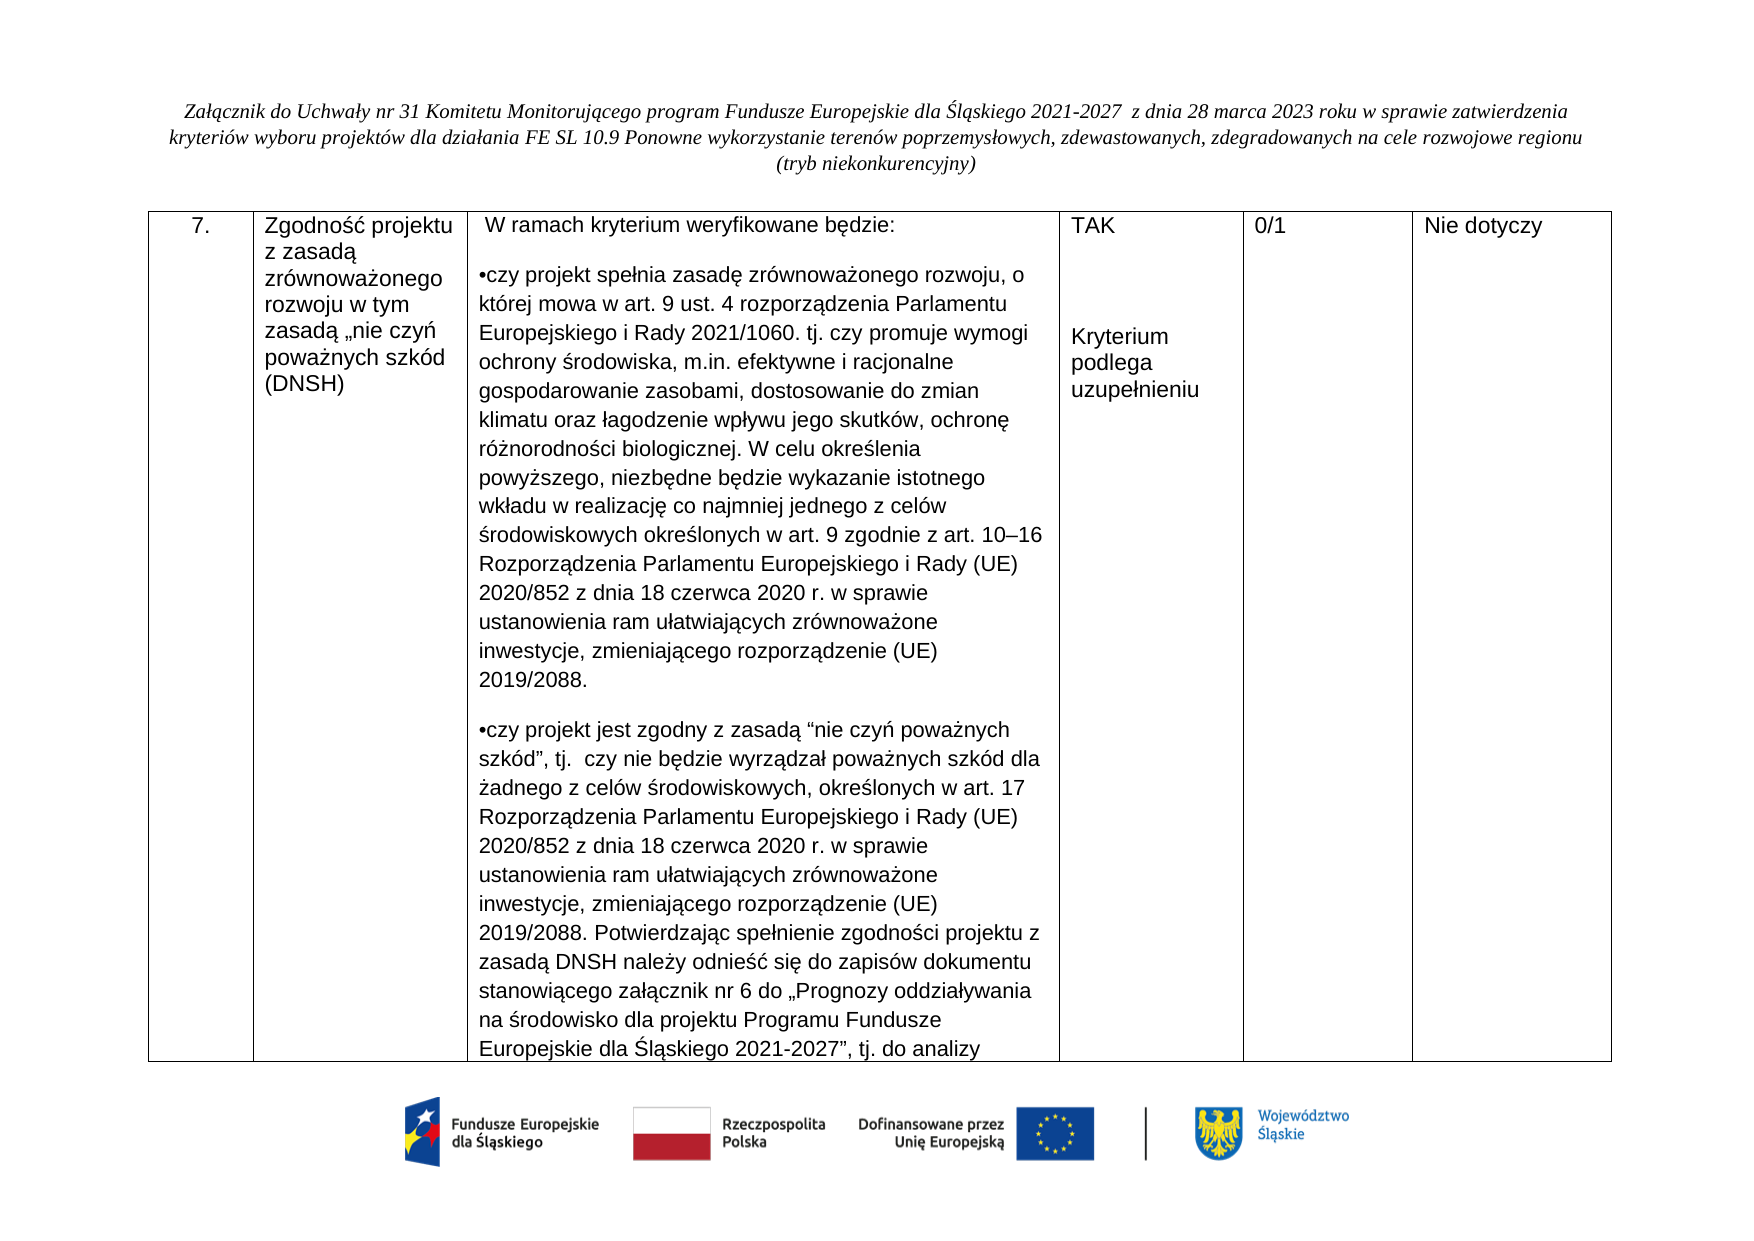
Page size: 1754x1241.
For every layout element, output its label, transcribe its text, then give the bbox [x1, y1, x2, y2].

table_cell [149, 212, 253, 1061]
table_cell Zgodność projektu z zasadą zrównoważonego rozwoju w tym zasadą „nie czyń poważnych szkód (DNSH) [254, 212, 467, 1061]
table_cell 0/1 [1244, 212, 1412, 1061]
picture [405, 1097, 1349, 1167]
table_cell Nie dotyczy [1413, 212, 1611, 1061]
table_cell TAK Kryterium podlega uzupełnieniu [1060, 212, 1243, 1061]
